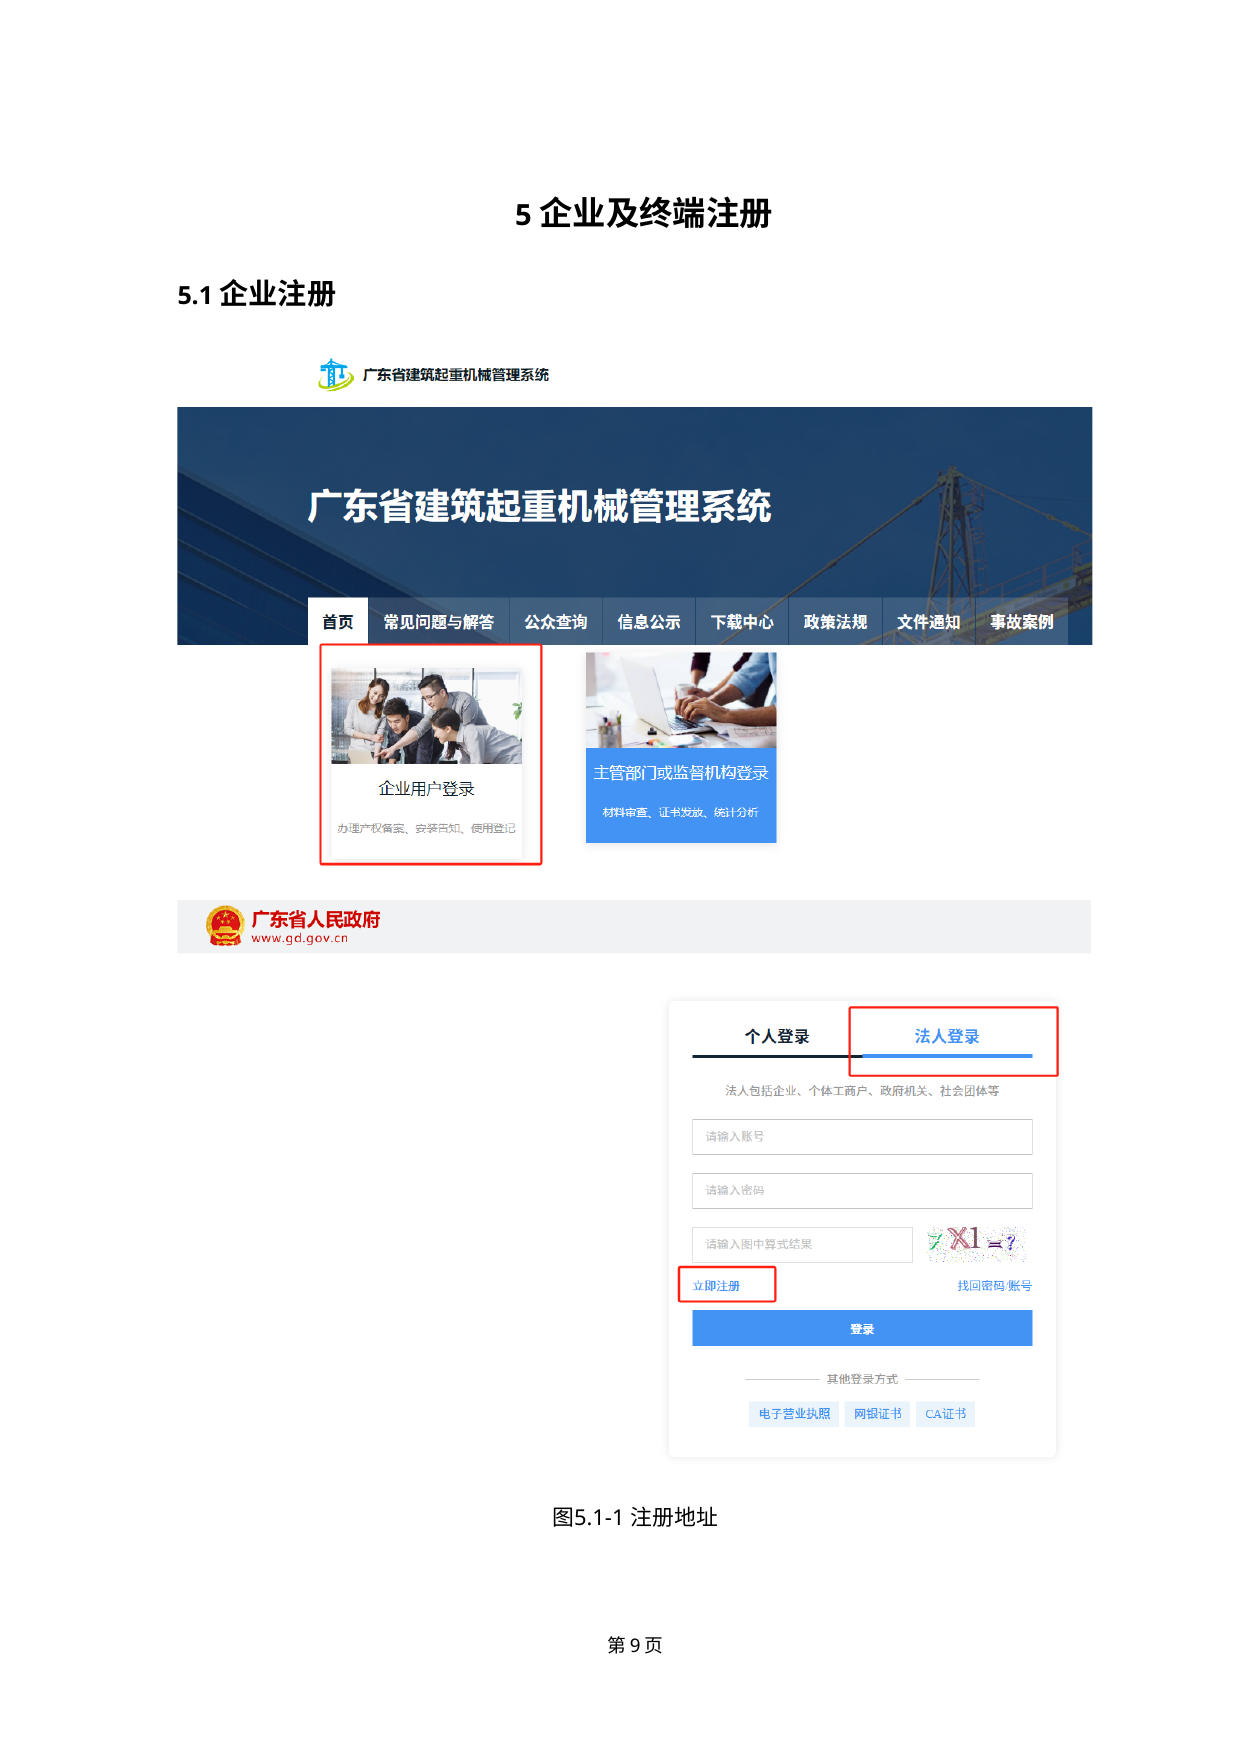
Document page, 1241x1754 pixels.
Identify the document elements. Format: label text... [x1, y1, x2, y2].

text 注册地址 [177, 1500, 1092, 1533]
text 企业及终端注册 [177, 178, 1092, 243]
picture [177, 345, 1093, 878]
picture [177, 900, 1091, 1481]
text 企业注册 [177, 259, 1092, 324]
